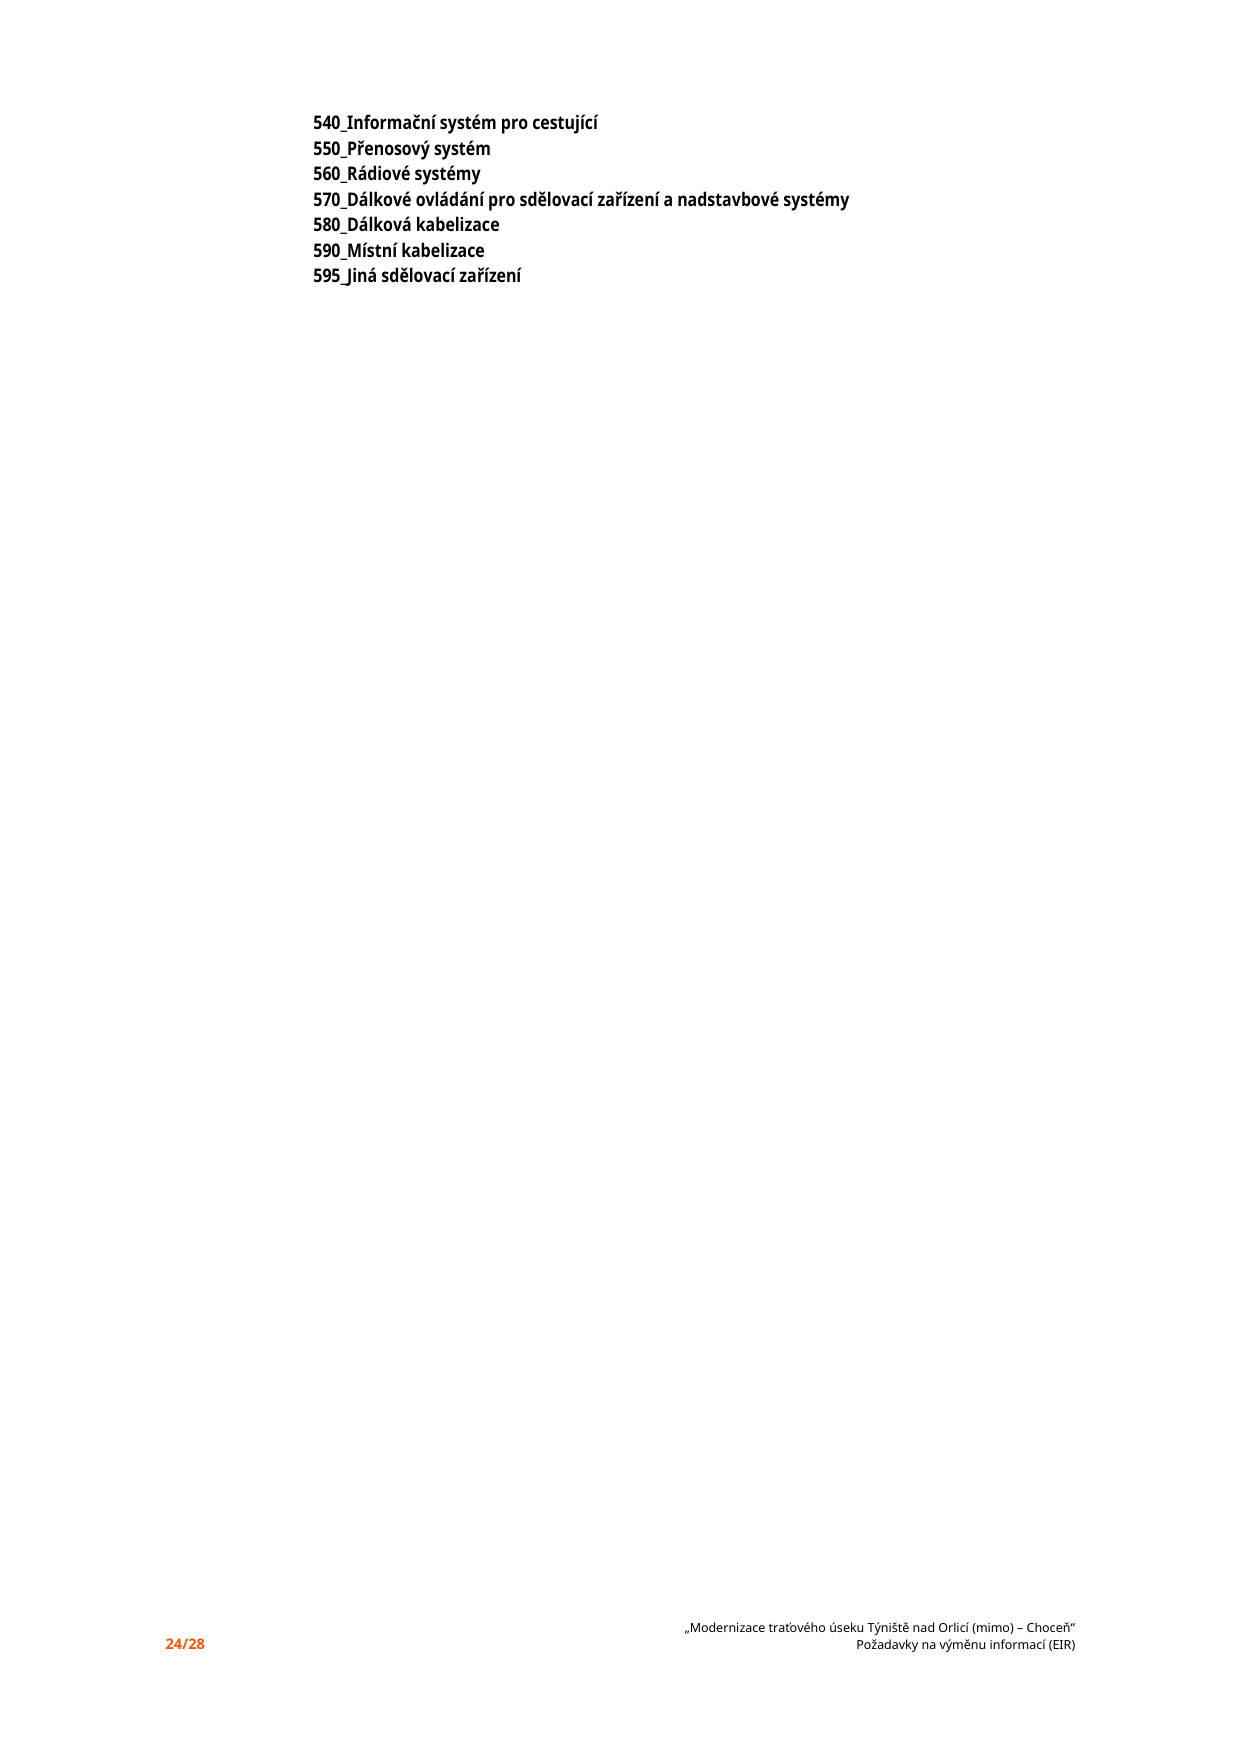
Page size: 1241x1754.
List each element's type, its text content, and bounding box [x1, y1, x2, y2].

text 560_Rádiové systémy [313, 160, 1075, 186]
text 580_Dálková kabelizace [313, 211, 1075, 237]
text 550_Přenosový systém [313, 135, 1075, 160]
text 570_Dálkové ovládání pro sdělovací zařízení a nadstavbové systémy [313, 186, 1075, 211]
text 595_Jiná sdělovací zařízení [313, 262, 1075, 288]
text 540_Informační systém pro cestující [313, 109, 1075, 135]
text 590_Místní kabelizace [313, 237, 1075, 262]
